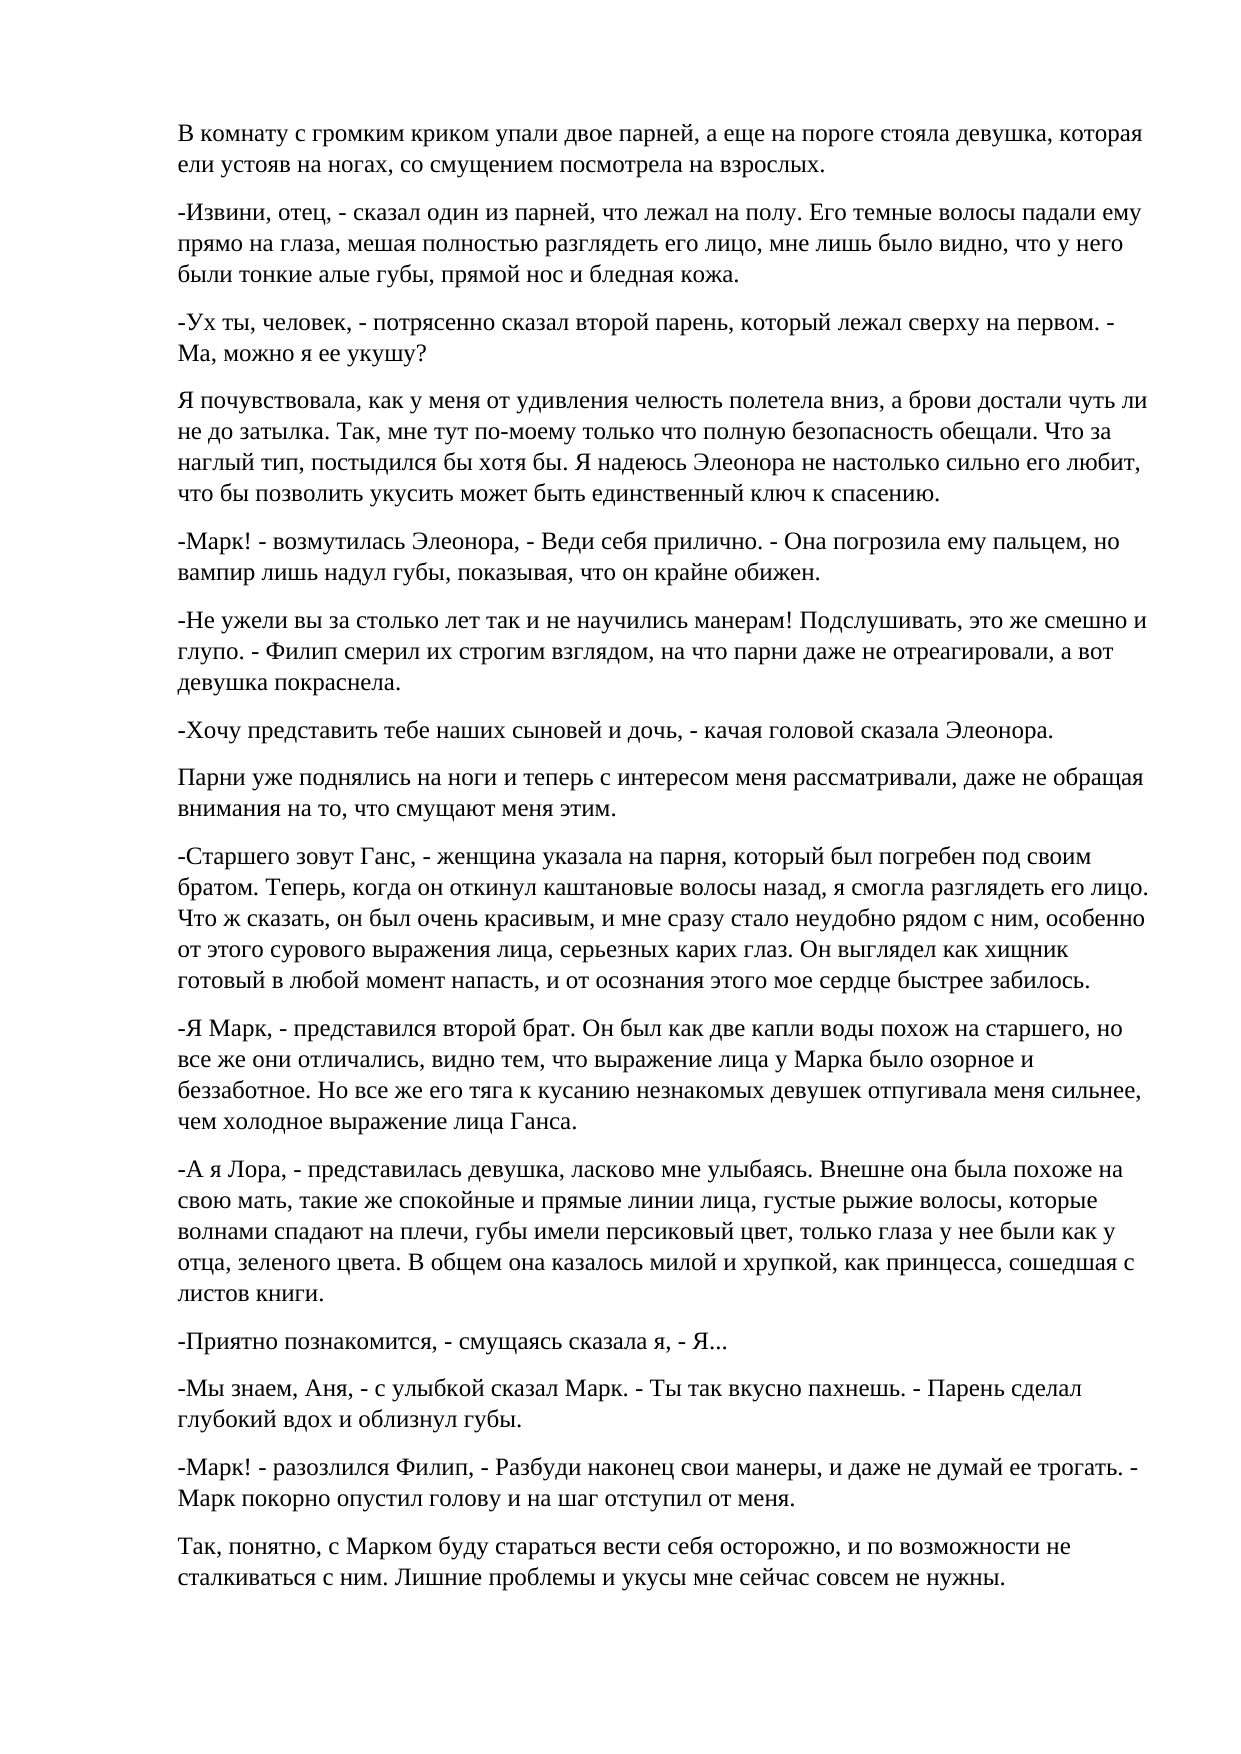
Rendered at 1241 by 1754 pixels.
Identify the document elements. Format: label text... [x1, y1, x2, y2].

text -Я Марк, - представился второй брат. Он был как две капли воды похож на старшего, но все же они отличались, видно тем, что выражение лица у Марка было озорное и беззаботное. Но все же его тяга к кусанию незнакомых девушек отпугивала меня сильнее, чем холодное выражение лица Ганса. [177, 1013, 1152, 1135]
text -Марк! - разозлился Филип, - Разбуди наконец свои манеры, и даже не думай ее трогать. - Марк покорно опустил голову и на шаг отступил от меня. [177, 1452, 1152, 1512]
text -А я Лора, - представилась девушка, ласково мне улыбаясь. Внешне она была похоже на свою мать, такие же спокойные и прямые линии лица, густые рыжие волосы, которые волнами спадают на плечи, губы имели персиковый цвет, только глаза у нее были как у отца, зеленого цвета. В общем она казалось милой и хрупкой, как принцесса, сошедшая с листов книги. [177, 1154, 1152, 1307]
text -Ух ты, человек, - потрясенно сказал второй парень, который лежал сверху на первом. - Ма, можно я ее укушу? [177, 307, 1152, 366]
text -Старшего зовут Ганс, - женщина указала на парня, который был погребен под своим братом. Теперь, когда он откинул каштановые волосы назад, я смогла разглядеть его лицо. Что ж сказать, он был очень красивым, и мне сразу стало неудобно рядом с ним, особенно от этого сурового выражения лица, серьезных карих глаз. Он выглядел как хищник готовый в любой момент напасть, и от осознания этого мое сердце быстрее забилось. [177, 841, 1152, 994]
text -Мы знаем, Аня, - с улыбкой сказал Марк. - Ты так вкусно пахнешь. - Парень сделал глубокий вдох и облизнул губы. [177, 1373, 1152, 1433]
text Парни уже поднялись на ноги и теперь с интересом меня рассматривали, даже не обращая внимания на то, что смущают меня этим. [177, 762, 1152, 822]
text -Извини, отец, - сказал один из парней, что лежал на полу. Его темные волосы падали ему прямо на глаза, мешая полностью разглядеть его лицо, мне лишь было видно, что у него были тонкие алые губы, прямой нос и бледная кожа. [177, 197, 1152, 288]
text -Хочу представить тебе наших сыновей и дочь, - качая головой сказала Элеонора. [177, 715, 1152, 743]
text -Приятно познакомится, - смущаясь сказала я, - Я... [177, 1326, 1152, 1354]
text -Не ужели вы за столько лет так и не научились манерам! Подслушивать, это же смешно и глупо. - Филип смерил их строгим взглядом, на что парни даже не отреагировали, а вот девушка покраснела. [177, 605, 1152, 696]
text -Марк! - возмутилась Элеонора, - Веди себя прилично. - Она погрозила ему пальцем, но вампир лишь надул губы, показывая, что он крайне обижен. [177, 526, 1152, 586]
text Я почувствовала, как у меня от удивления челюсть полетела вниз, а брови достали чуть ли не до затылка. Так, мне тут по-моему только что полную безопасность обещали. Что за наглый тип, постыдился бы хотя бы. Я надеюсь Элеонора не настолько сильно его любит, что бы позволить укусить может быть единственный ключ к спасению. [177, 385, 1152, 507]
text В комнату с громким криком упали двое парней, а еще на пороге стояла девушка, которая ели устояв на ногах, со смущением посмотрела на взрослых. [177, 118, 1152, 178]
text Так, понятно, с Марком буду стараться вести себя осторожно, и по возможности не сталкиваться с ним. Лишние проблемы и укусы мне сейчас совсем не нужны. [177, 1531, 1152, 1591]
